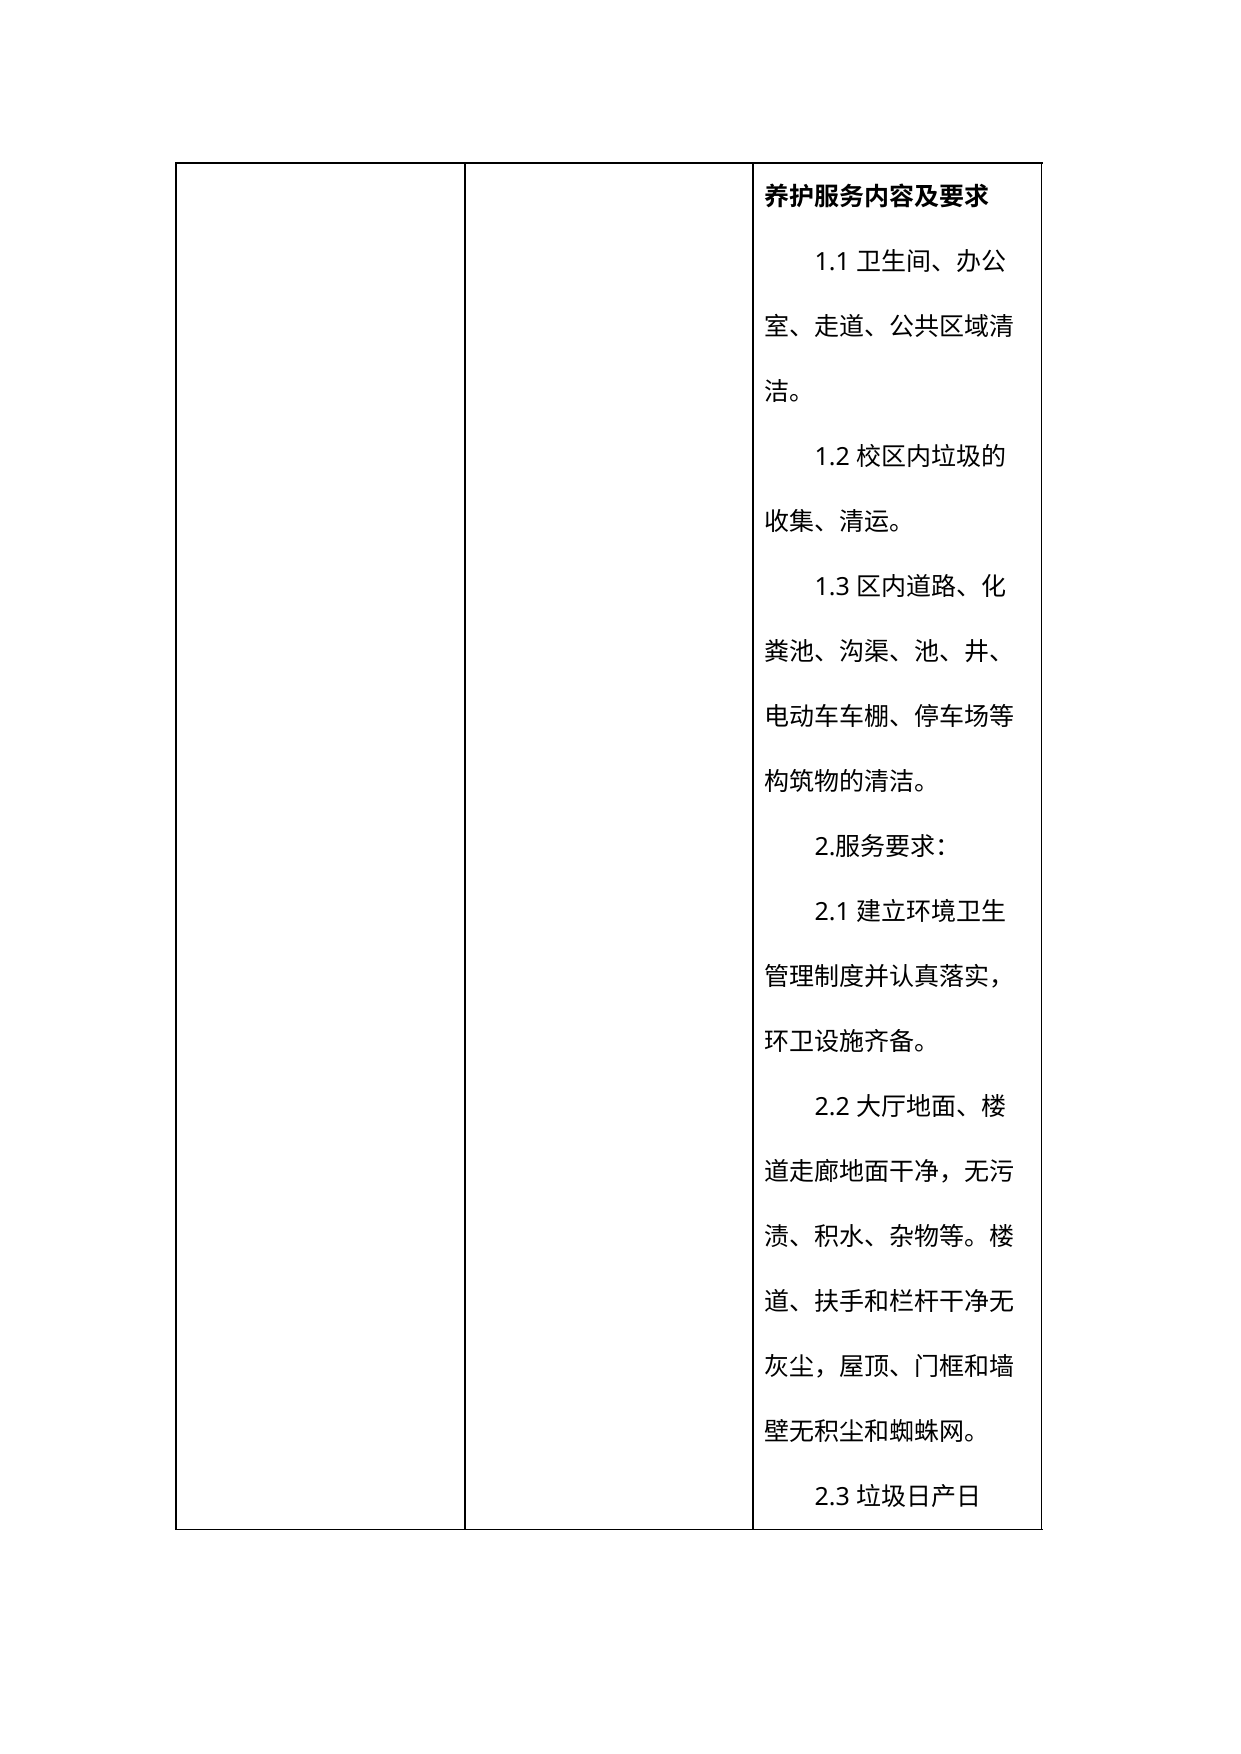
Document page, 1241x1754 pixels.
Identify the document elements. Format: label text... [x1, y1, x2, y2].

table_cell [754, 164, 1041, 1528]
table_cell [177, 164, 464, 1528]
table_cell 1 [466, 164, 752, 1528]
